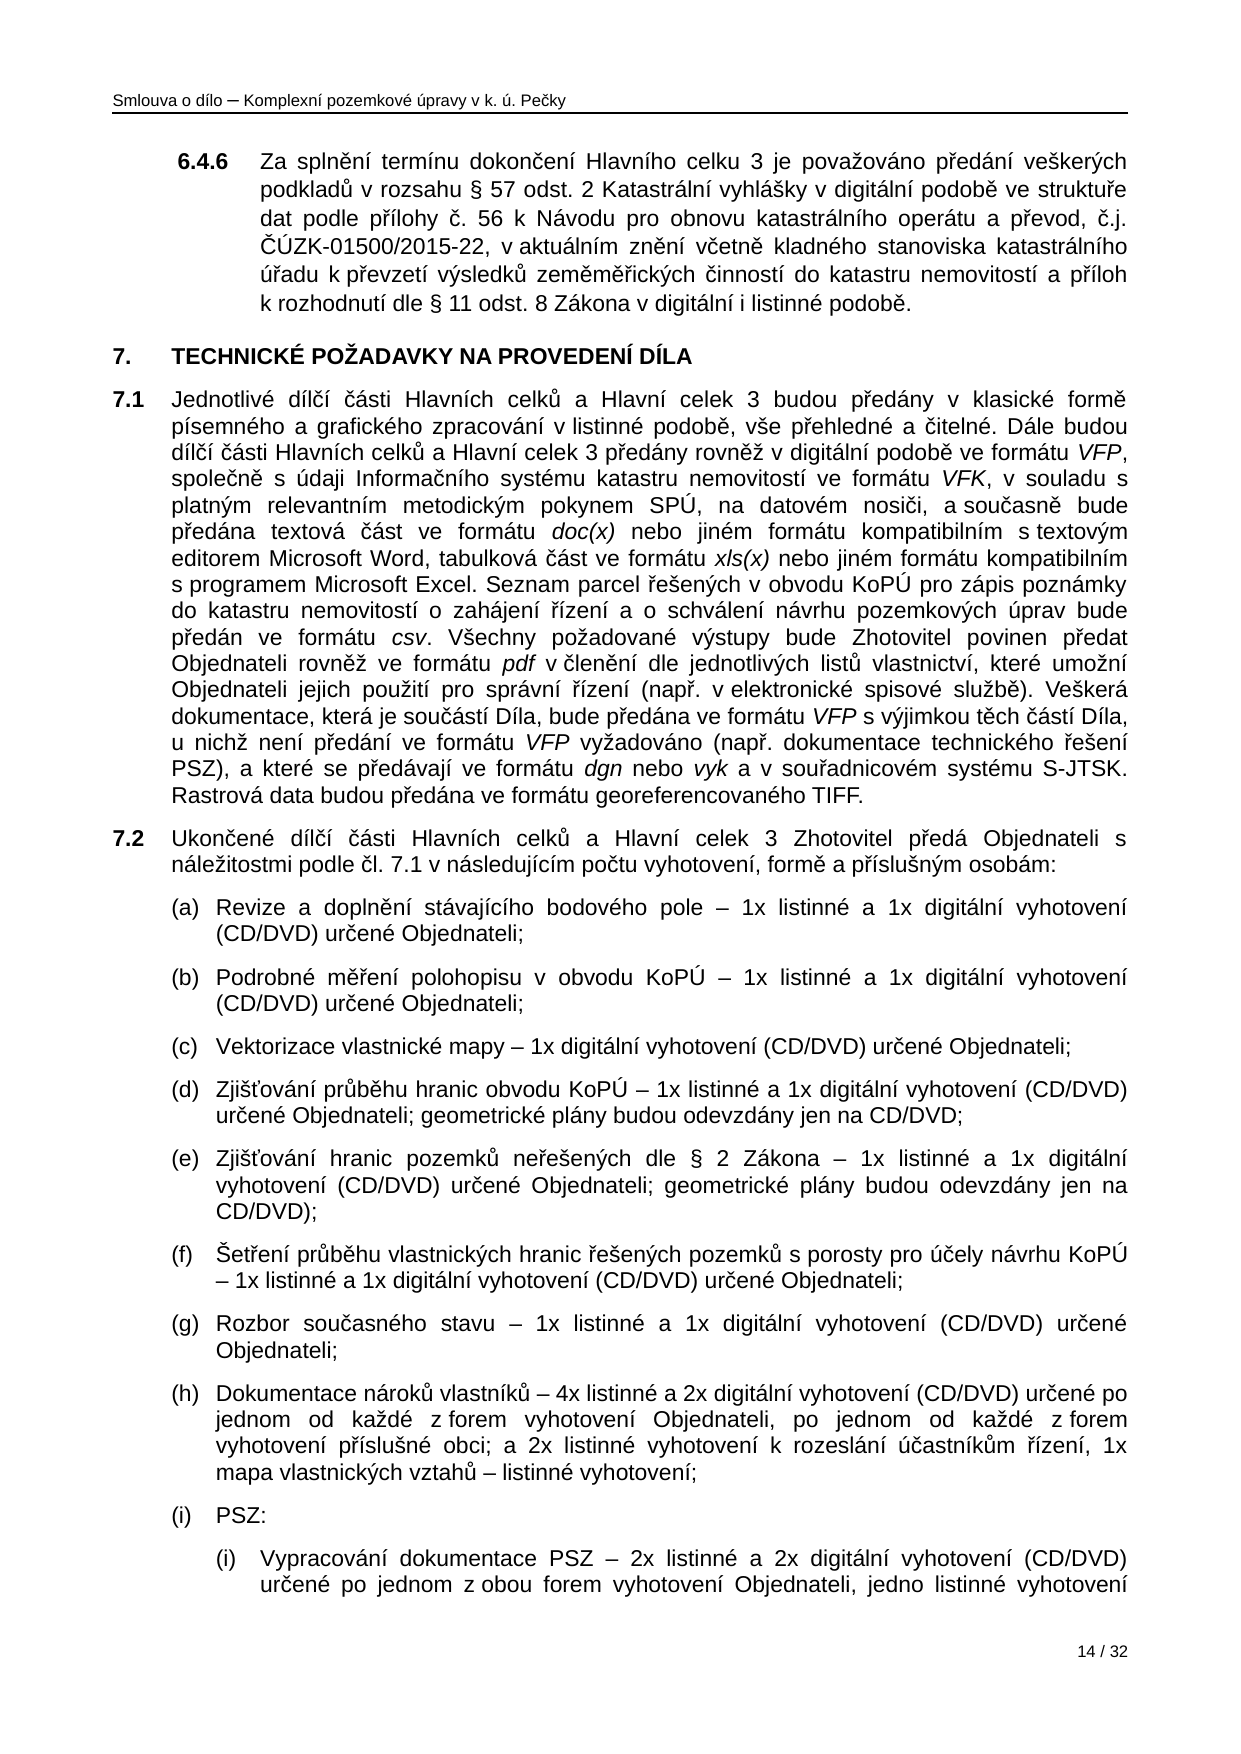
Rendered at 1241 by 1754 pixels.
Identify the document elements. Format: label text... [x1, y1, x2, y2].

list Zjišťování průběhu hranic obvodu KoPÚ – 1x listinné a 1x digitální vyhotovení (CD/DVD) určené Objednateli; geometrické plány budou odevzdány jen na CD/DVD; [171, 1076, 1128, 1128]
list Dokumentace nároků vlastníků – 4x listinné a 2x digitální vyhotovení (CD/DVD) určené po jednom od každé z forem vyhotovení Objednateli, po jednom od každé z forem vyhotovení příslušné obci; a 2x listinné vyhotovení k rozeslání účastníkům řízení, 1x mapa vlastnických vztahů – listinné vyhotovení; [171, 1380, 1128, 1485]
list Šetření průběhu vlastnických hranic řešených pozemků s porosty pro účely návrhu KoPÚ – 1x listinné a 1x digitální vyhotovení (CD/DVD) určené Objednateli; [171, 1241, 1128, 1294]
list Rozbor současného stavu – 1x listinné a 1x digitální vyhotovení (CD/DVD) určené Objednateli; [171, 1310, 1128, 1363]
text Za splnění termínu dokončení Hlavního celku 3 je považováno předání veškerých podkladů v rozsahu § 57 odst. 2 Katastrální vyhlášky v digitální podobě ve struktuře dat podle přílohy č. 56 k Návodu pro obnovu katastrálního operátu a převod, č.j. ČÚZK-01500/2015-22, v aktuálním znění včetně kladného stanoviska katastrálního úřadu k převzetí výsledků zeměměřických činností do katastru nemovitostí a příloh k rozhodnutí dle § 11 odst. 8 Zákona v digitální i listinné podobě. [177, 148, 1128, 316]
list Vektorizace vlastnické mapy – 1x digitální vyhotovení (CD/DVD) určené Objednateli; [171, 1033, 1128, 1059]
text Jednotlivé dílčí části Hlavních celků a Hlavní celek 3 budou předány v klasické formě písemného a grafického zpracování v listinné podobě, vše přehledné a čitelné. Dále budou dílčí části Hlavních celků a Hlavní celek 3 předány rovněž v digitální podobě ve formátu VFP, společně s údaji Informačního systému katastru nemovitostí ve formátu VFK, v souladu s platným relevantním metodickým pokynem SPÚ, na datovém nosiči, a současně bude předána textová část ve formátu doc(x) nebo jiném formátu kompatibilním s textovým editorem Microsoft Word, tabulková část ve formátu xls(x) nebo jiném formátu kompatibilním s programem Microsoft Excel. Seznam parcel řešených v obvodu KoPÚ pro zápis poznámky do katastru nemovitostí o zahájení řízení a o schválení návrhu pozemkových úprav bude předán ve formátu csv. Všechny požadované výstupy bude Zhotovitel povinen předat Objednateli rovněž ve formátu pdf v členění dle jednotlivých listů vlastnictví, které umožní Objednateli jejich použití pro správní řízení (např. v elektronické spisové službě). Veškerá dokumentace, která je součástí Díla, bude předána ve formátu VFP s výjimkou těch částí Díla, u nichž není předání ve formátu VFP vyžadováno (např. dokumentace technického řešení PSZ), a které se předávají ve formátu dgn nebo vyk a v souřadnicovém systému S-JTSK. Rastrová data budou předána ve formátu georeferencovaného TIFF. [112, 386, 1128, 808]
list PSZ: [171, 1502, 1128, 1528]
text Ukončené dílčí části Hlavních celků a Hlavní celek 3 Zhotovitel předá Objednateli s náležitostmi podle čl. 7.1 v následujícím počtu vyhotovení, formě a příslušným osobám: [112, 825, 1128, 877]
text Technické požadavky na provedení díla [112, 343, 1128, 370]
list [216, 1545, 1128, 1597]
list Zjišťování hranic pozemků neřešených dle § 2 Zákona – 1x listinné a 1x digitální vyhotovení (CD/DVD) určené Objednateli; geometrické plány budou odevzdány jen na CD/DVD); [171, 1145, 1128, 1224]
list Podrobné měření polohopisu v obvodu KoPÚ – 1x listinné a 1x digitální vyhotovení (CD/DVD) určené Objednateli; [171, 963, 1128, 1016]
list Revize a doplnění stávajícího bodového pole – 1x listinné a 1x digitální vyhotovení (CD/DVD) určené Objednateli; [171, 894, 1128, 947]
